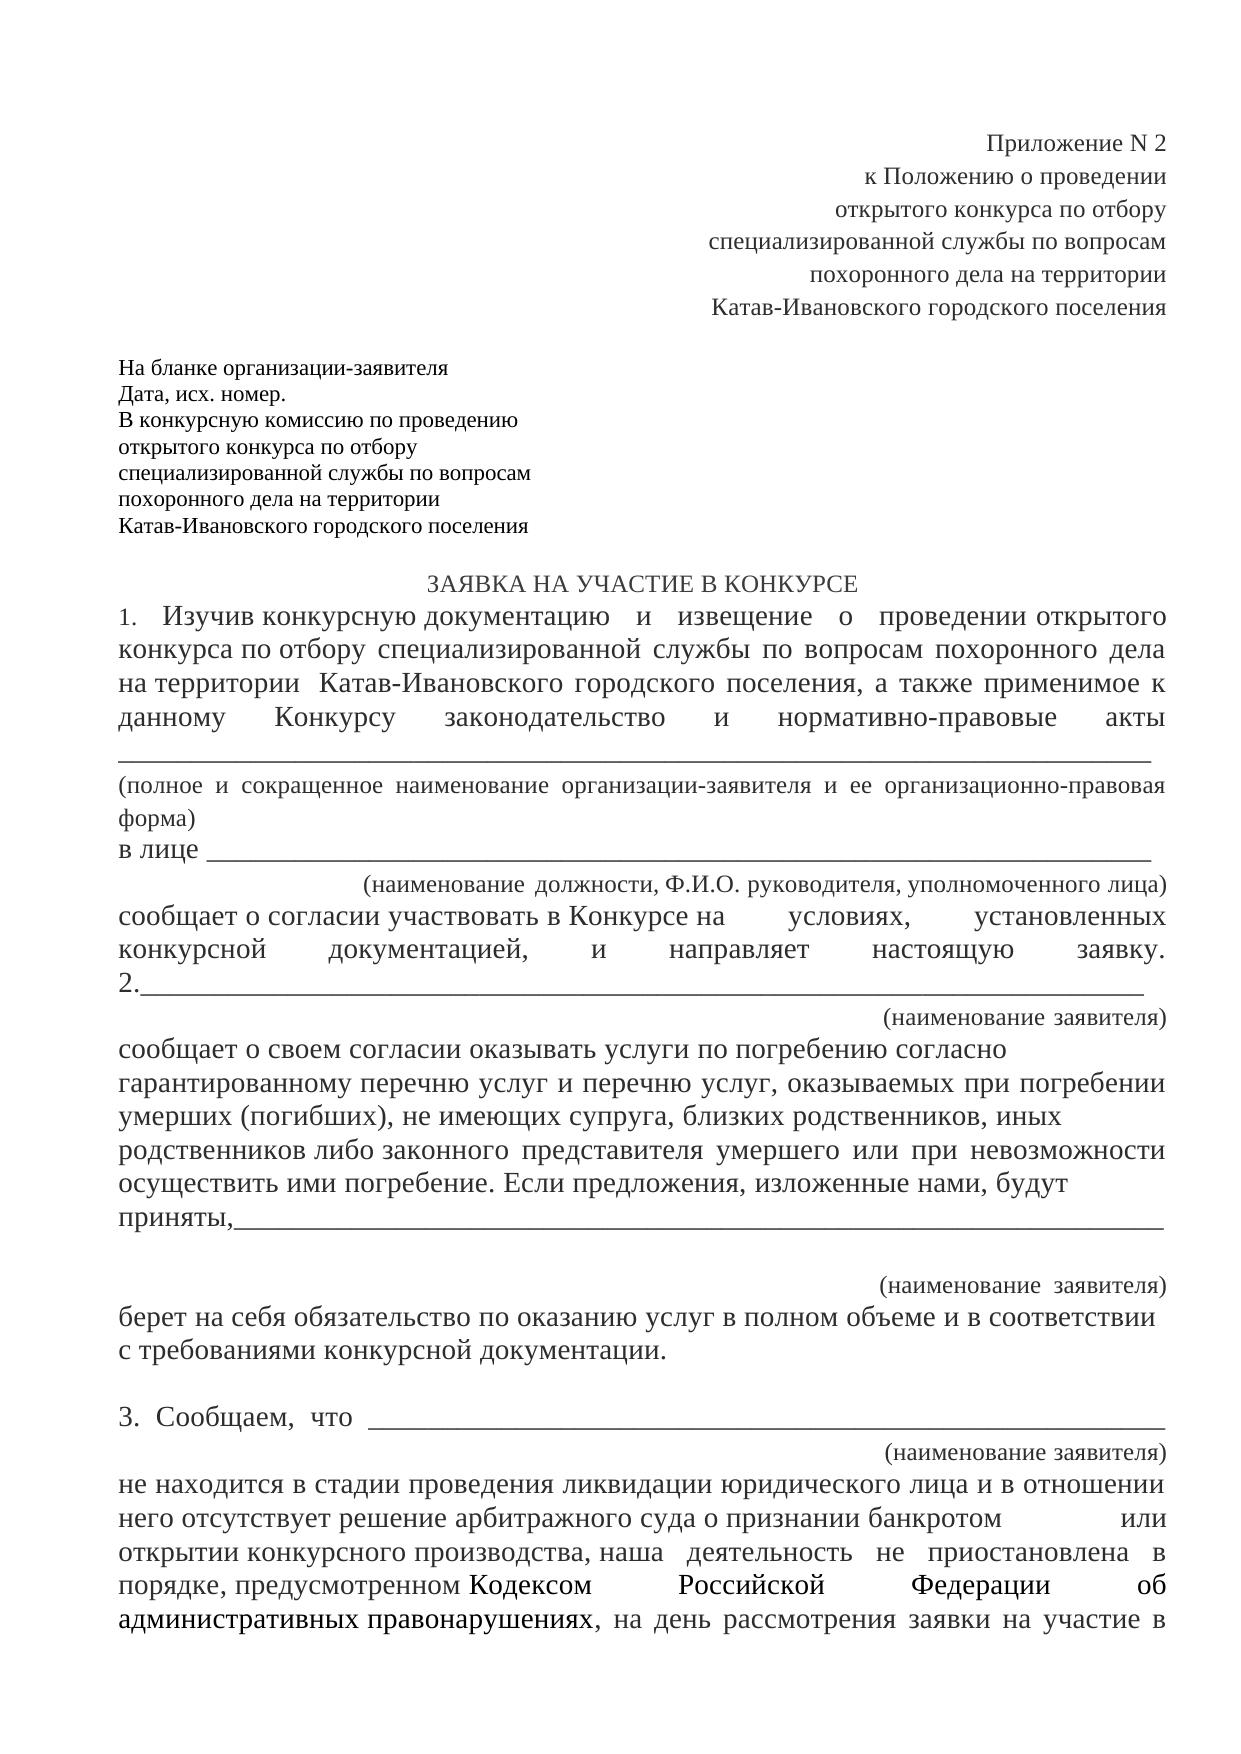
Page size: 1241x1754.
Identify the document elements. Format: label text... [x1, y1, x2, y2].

text Приложение N 2 к Положению о проведении открытого конкурса по отбору специализированной службы по вопросам похоронного дела на территории Катав-Ивановского городского поселения [118, 124, 1167, 321]
text На бланке организации-заявителя Дата, исх. номер. В конкурсную комиссию по проведению открытого конкурса по отбору специализированной службы по вопросам похоронного дела на территории Катав-Ивановского городского поселения [118, 354, 1167, 538]
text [118, 598, 1167, 1634]
text ЗАЯВКА НА УЧАСТИЕ В КОНКУРСЕ [118, 538, 1167, 598]
